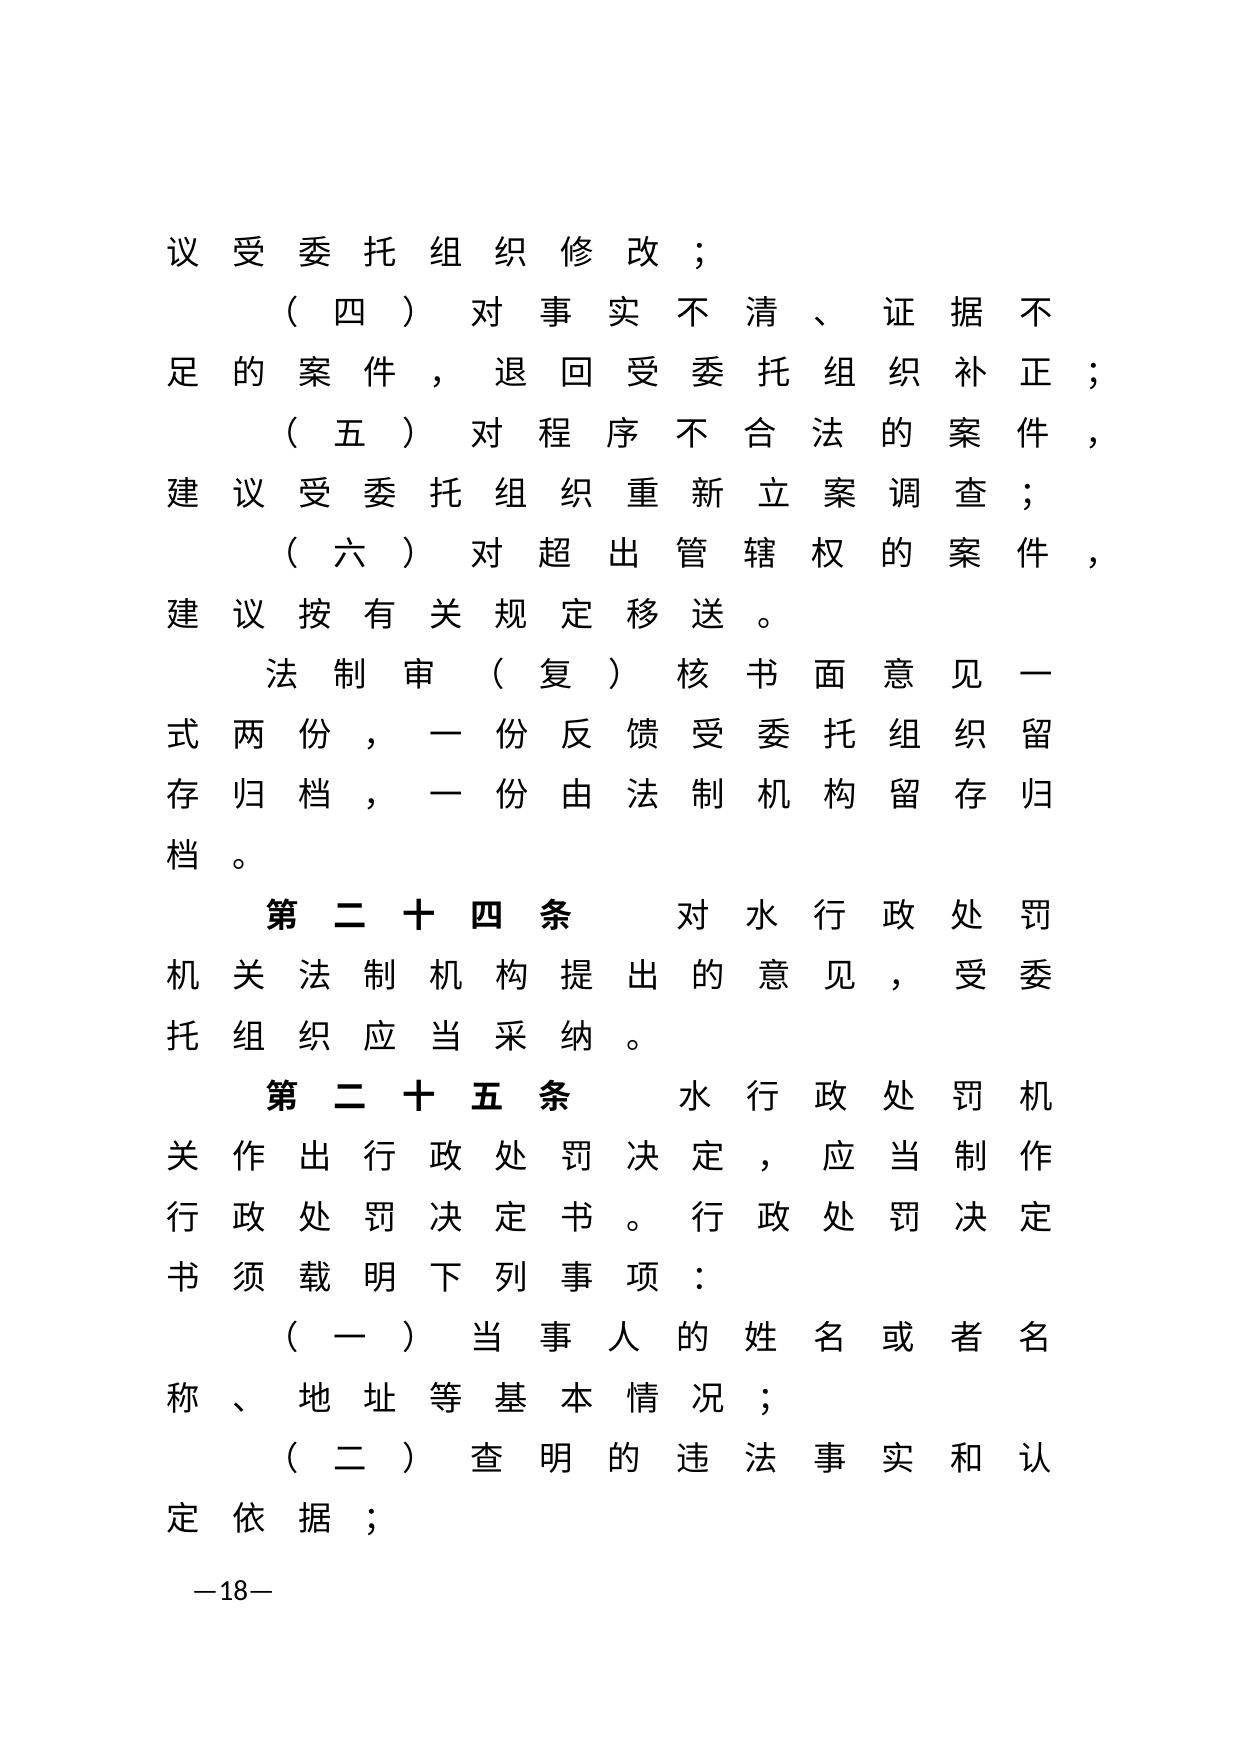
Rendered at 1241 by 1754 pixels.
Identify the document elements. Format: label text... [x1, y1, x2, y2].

text 第二十四条 对水行政处罚机关法制机构提出的意见，受委托组织应当采纳。 [167, 883, 1085, 1064]
text （二）查明的违法事实和认定依据； [167, 1426, 1085, 1546]
text （五）对程序不合法的案件，建议受委托组织重新立案调查； [167, 400, 1085, 521]
text 法制审（复）核书面意见一式两份，一份反馈受委托组织留存归档，一份由法制机构留存归档。 [167, 642, 1085, 883]
text 第二十五条 水行政处罚机关作出行政处罚决定，应当制作行政处罚决定书。行政处罚决定书须载明下列事项： [167, 1064, 1085, 1305]
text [167, 219, 1085, 280]
text （一）当事人的姓名或者名称、地址等基本情况； [167, 1305, 1085, 1426]
text （四）对事实不清、证据不足的案件，退回受委托组织补正； [167, 280, 1085, 400]
text （六）对超出管辖权的案件，建议按有关规定移送。 [167, 521, 1085, 642]
